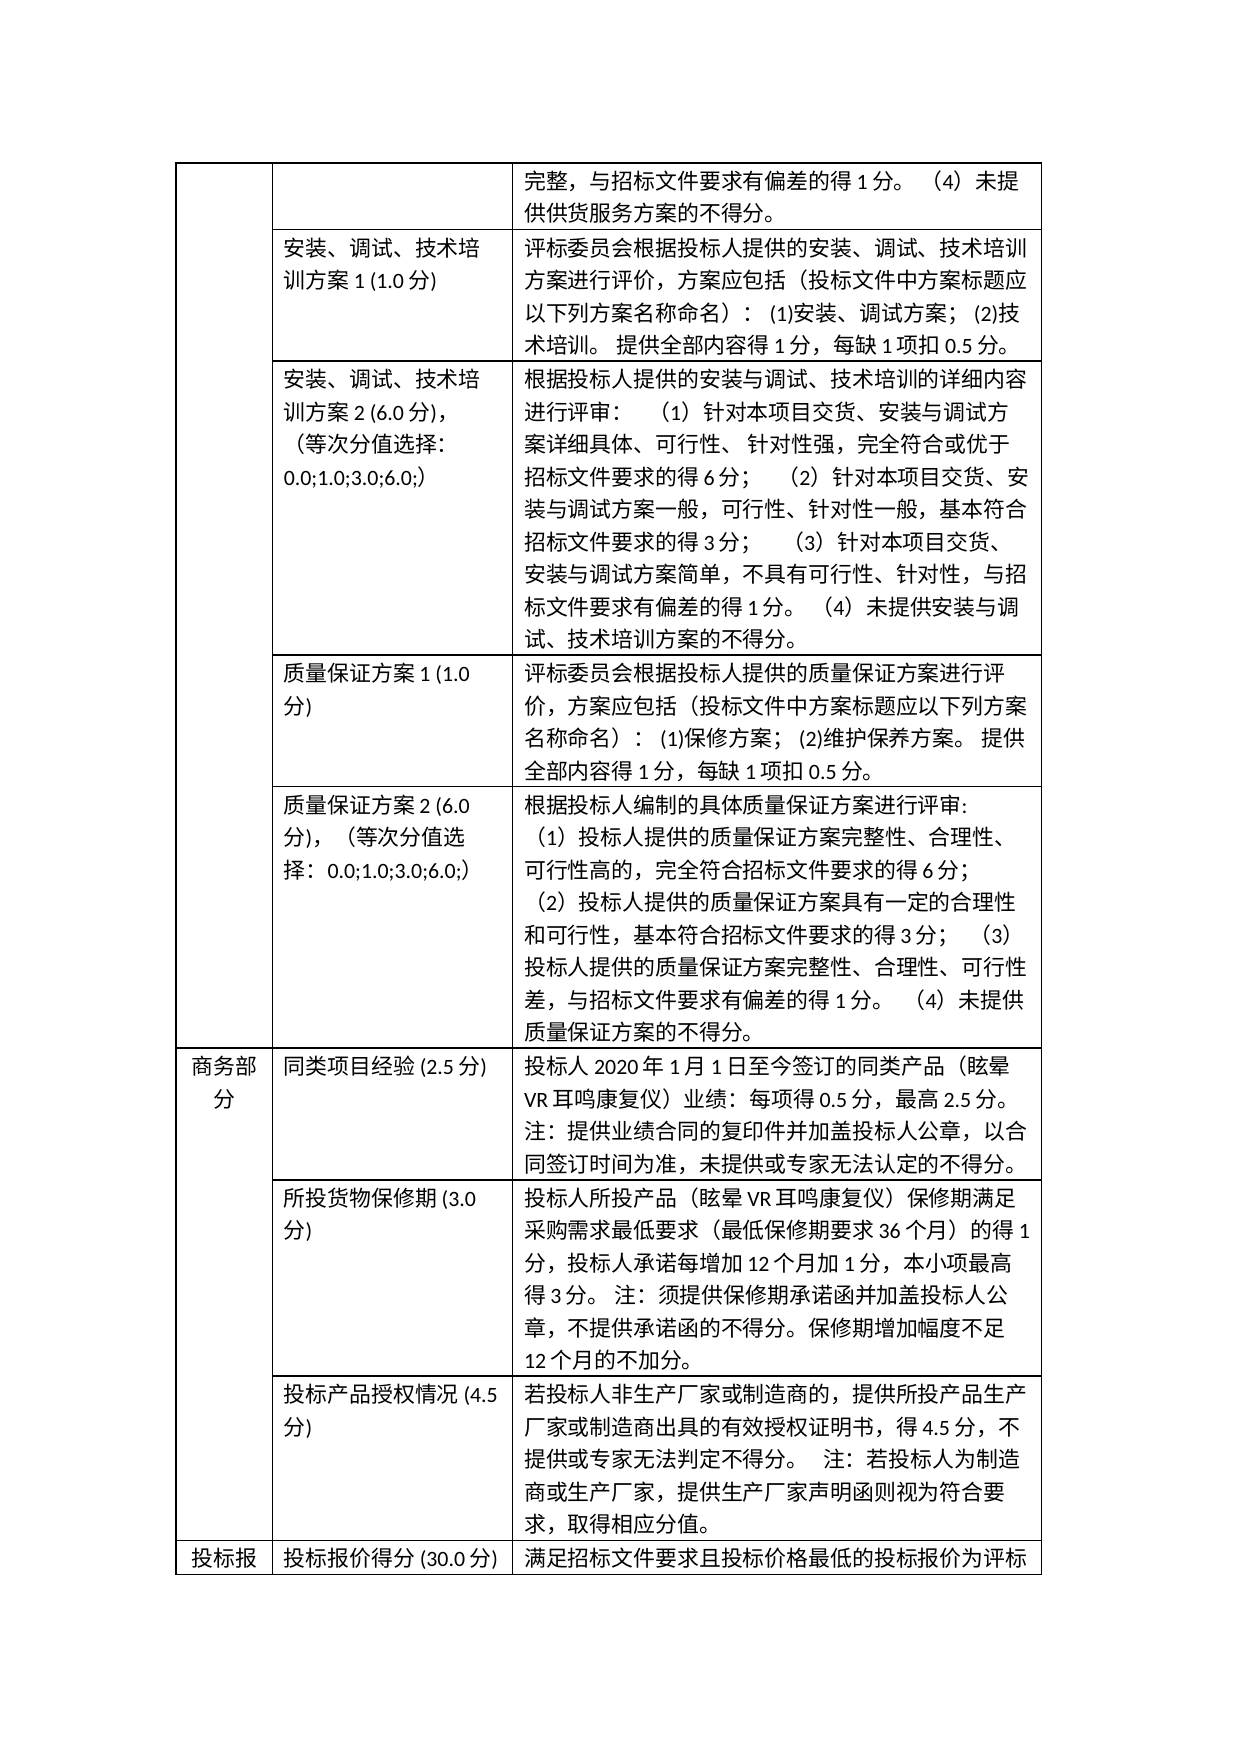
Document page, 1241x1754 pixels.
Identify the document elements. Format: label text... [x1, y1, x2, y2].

table_cell 商务部分 [177, 1049, 272, 1539]
table_cell 安装、调试、技术培训方案1 (1.0分) [273, 230, 512, 360]
table_cell 同类项目经验 (2.5分) [273, 1049, 512, 1179]
table_cell 质量保证方案1 (1.0分) [273, 656, 512, 786]
table_cell 安装、调试、技术培训方案2 (6.0分)，（等次分值选择：0.0;1.0;3.0;6.0;） [273, 362, 512, 654]
table_cell 评标委员会根据投标人提供的质量保证方案进行评价，方案应包括（投标文件中方案标题应以下列方案名称命名）： (1)保修方案； (2)维护保养方案。 提供全部内容得1分，每缺1项扣0.5分。 [513, 656, 1041, 786]
table_cell 投标人2020年1月1日至今签订的同类产品（眩晕VR耳鸣康复仪）业绩：每项得0.5分，最高2.5分。 注：提供业绩合同的复印件并加盖投标人公章，以合同签订时间为准，未提供或专家无法认定的不得分。 [513, 1049, 1041, 1179]
table_cell 评标委员会根据投标人提供的安装、调试、技术培训方案进行评价，方案应包括（投标文件中方案标题应以下列方案名称命名）： (1)安装、调试方案； (2)技术培训。 提供全部内容得1分，每缺1项扣0.5分。 [513, 230, 1041, 360]
table_cell 投标人所投产品（眩晕VR耳鸣康复仪）保修期满足采购需求最低要求（最低保修期要求36个月）的得1分，投标人承诺每增加12个月加1分，本小项最高得3分。 注：须提供保修期承诺函并加盖投标人公章，不提供承诺函的不得分。保修期增加幅度不足12个月的不加分。 [513, 1181, 1041, 1375]
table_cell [273, 164, 512, 228]
table_cell 投标报价 [177, 1541, 272, 1573]
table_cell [513, 1541, 1041, 1573]
table_cell 投标报价得分 (30.0分) [273, 1541, 512, 1573]
table_cell 所投货物保修期 (3.0分) [273, 1181, 512, 1375]
table_cell 投标产品授权情况 (4.5分) [273, 1377, 512, 1539]
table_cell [513, 164, 1041, 228]
table_cell 根据投标人编制的具体质量保证方案进行评审: （1）投标人提供的质量保证方案完整性、合理性、可行性高的，完全符合招标文件要求的得6分； （2）投标人提供的质量保证方案具有一定的合理性和可行性，基本符合招标文件要求的得3分； （3）投标人提供的质量保证方案完整性、合理性、可行性差，与招标文件要求有偏差的得1分。 （4）未提供质量保证方案的不得分。 [513, 787, 1041, 1047]
table_cell 根据投标人提供的安装与调试、技术培训的详细内容进行评审： （1）针对本项目交货、安装与调试方案详细具体、可行性、 针对性强，完全符合或优于招标文件要求的得6分； （2）针对本项目交货、安装与调试方案一般，可行性、针对性一般，基本符合招标文件要求的得3分； （3）针对本项目交货、安装与调试方案简单，不具有可行性、针对性，与招标文件要求有偏差的得1分。 （4）未提供安装与调试、技术培训方案的不得分。 [513, 362, 1041, 654]
table_cell 若投标人非生产厂家或制造商的，提供所投产品生产厂家或制造商出具的有效授权证明书，得4.5分，不提供或专家无法判定不得分。 注：若投标人为制造商或生产厂家，提供生产厂家声明函则视为符合要求，取得相应分值。 [513, 1377, 1041, 1539]
table_cell 质量保证方案2 (6.0分)，（等次分值选择：0.0;1.0;3.0;6.0;） [273, 787, 512, 1047]
